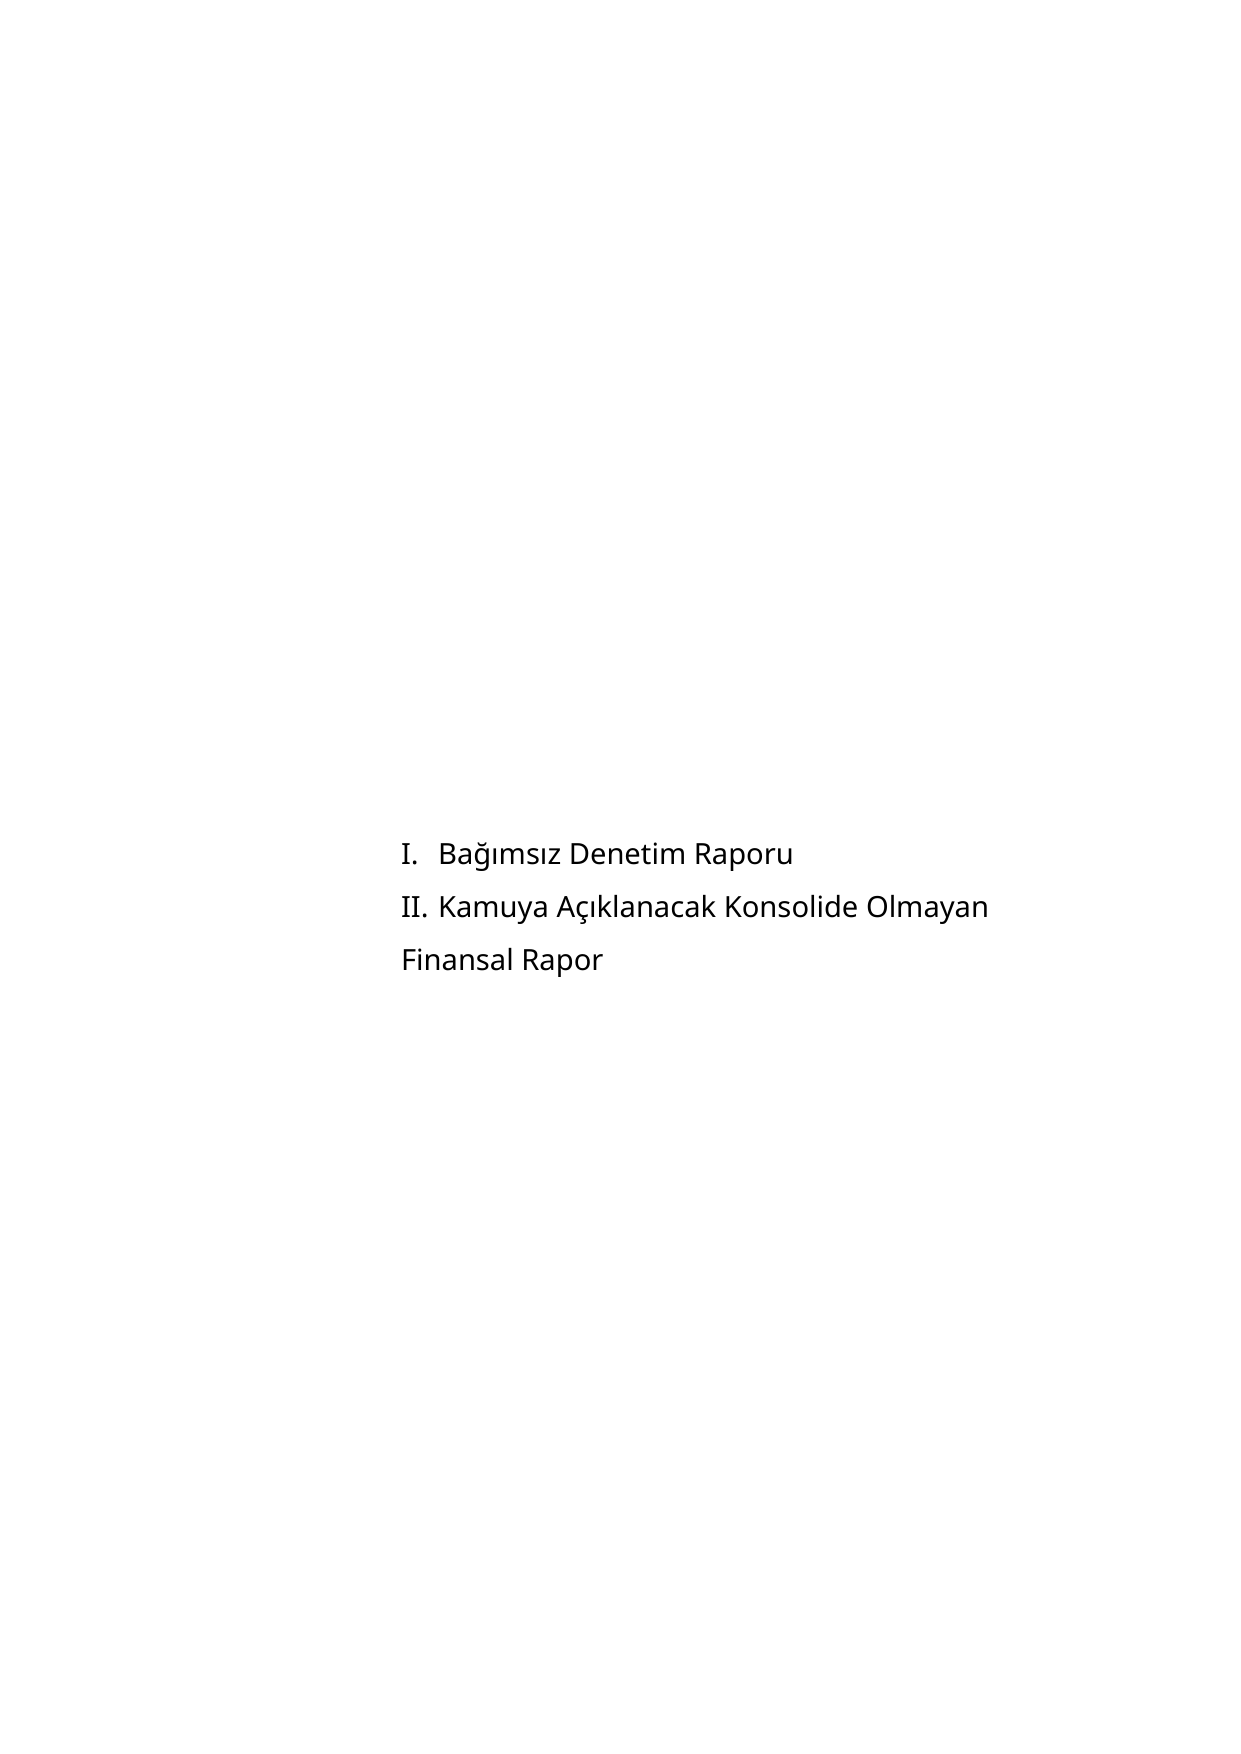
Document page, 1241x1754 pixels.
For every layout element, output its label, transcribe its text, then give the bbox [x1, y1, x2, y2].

list Bağımsız Denetim Raporu [401, 833, 1092, 873]
text Finansal Rapor [401, 940, 1092, 979]
list Kamuya Açıklanacak Konsolide Olmayan [401, 886, 1092, 926]
